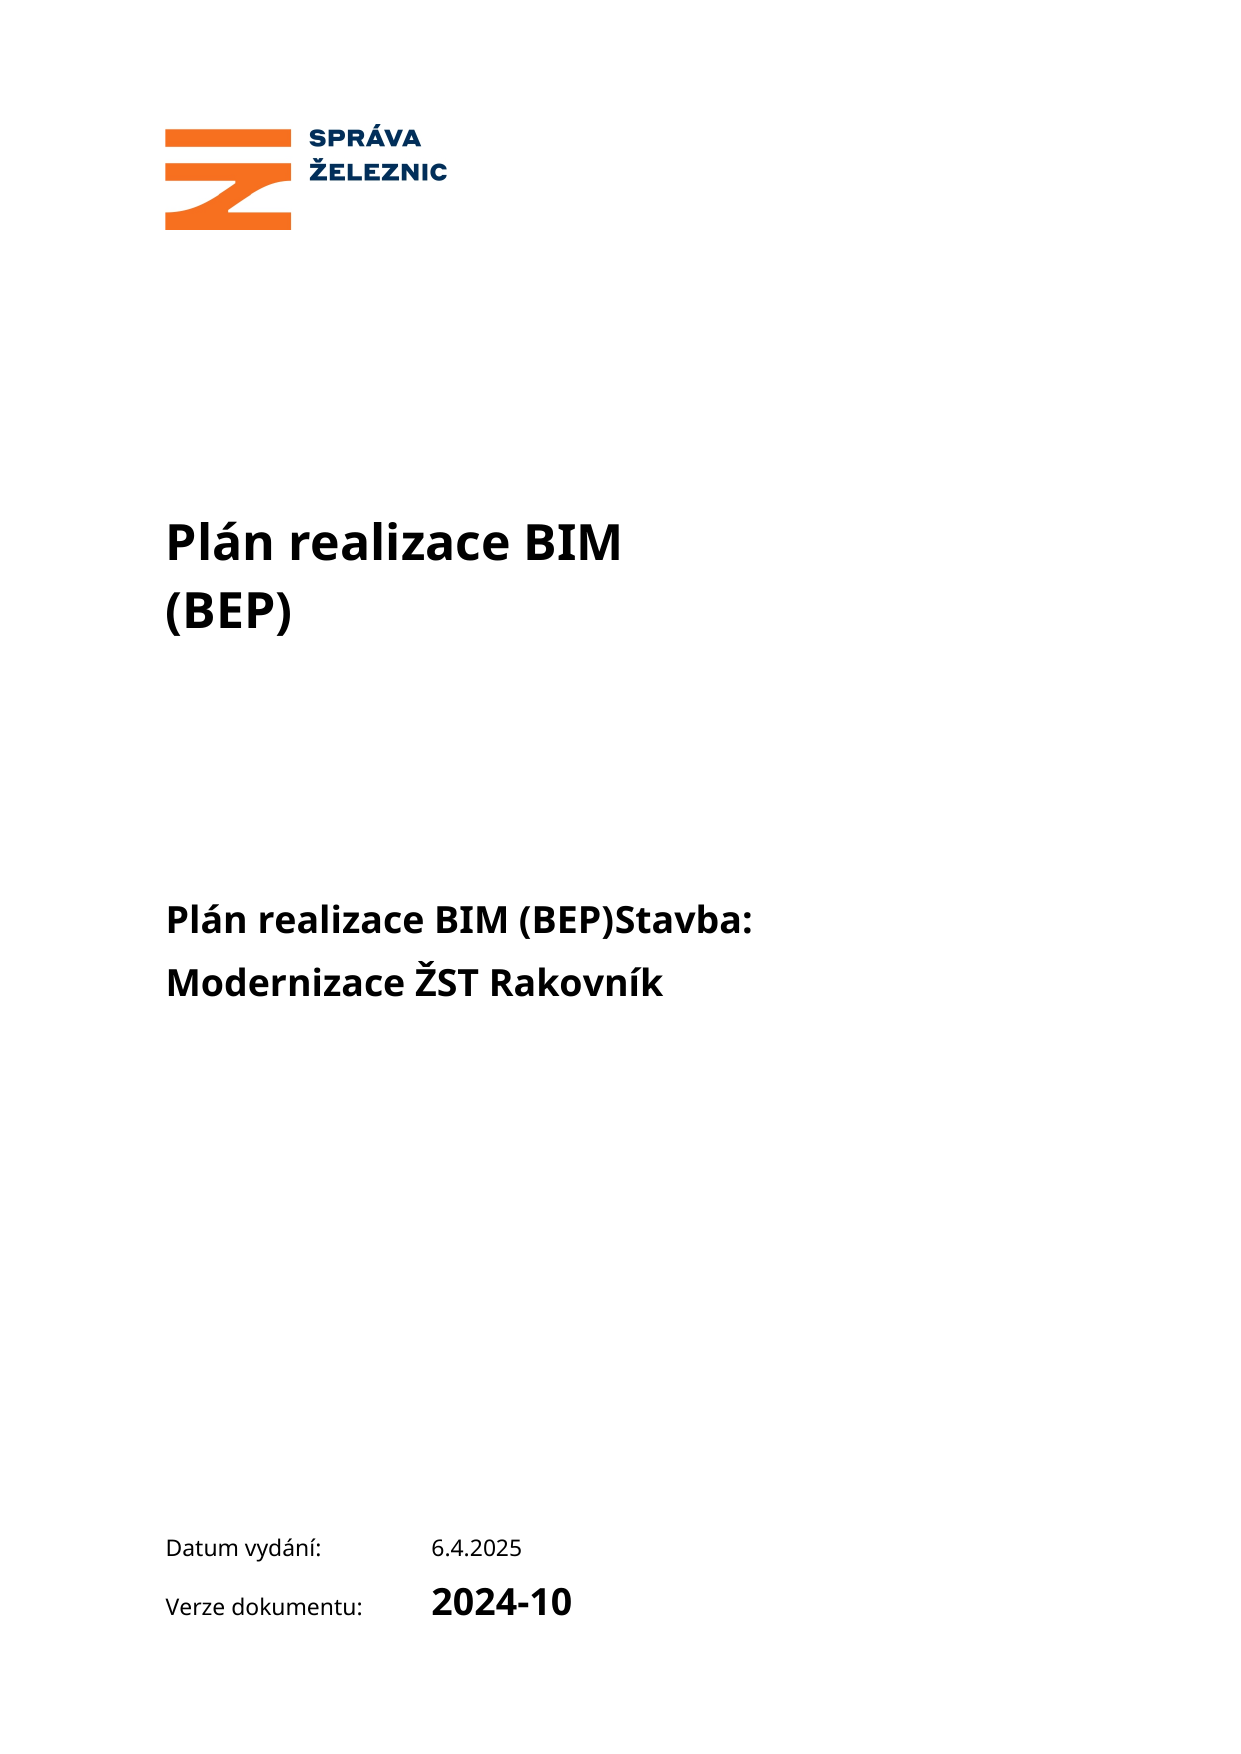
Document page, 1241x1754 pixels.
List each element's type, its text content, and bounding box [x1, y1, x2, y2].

picture [165, 124, 447, 230]
text Stavba: [165, 893, 1075, 944]
